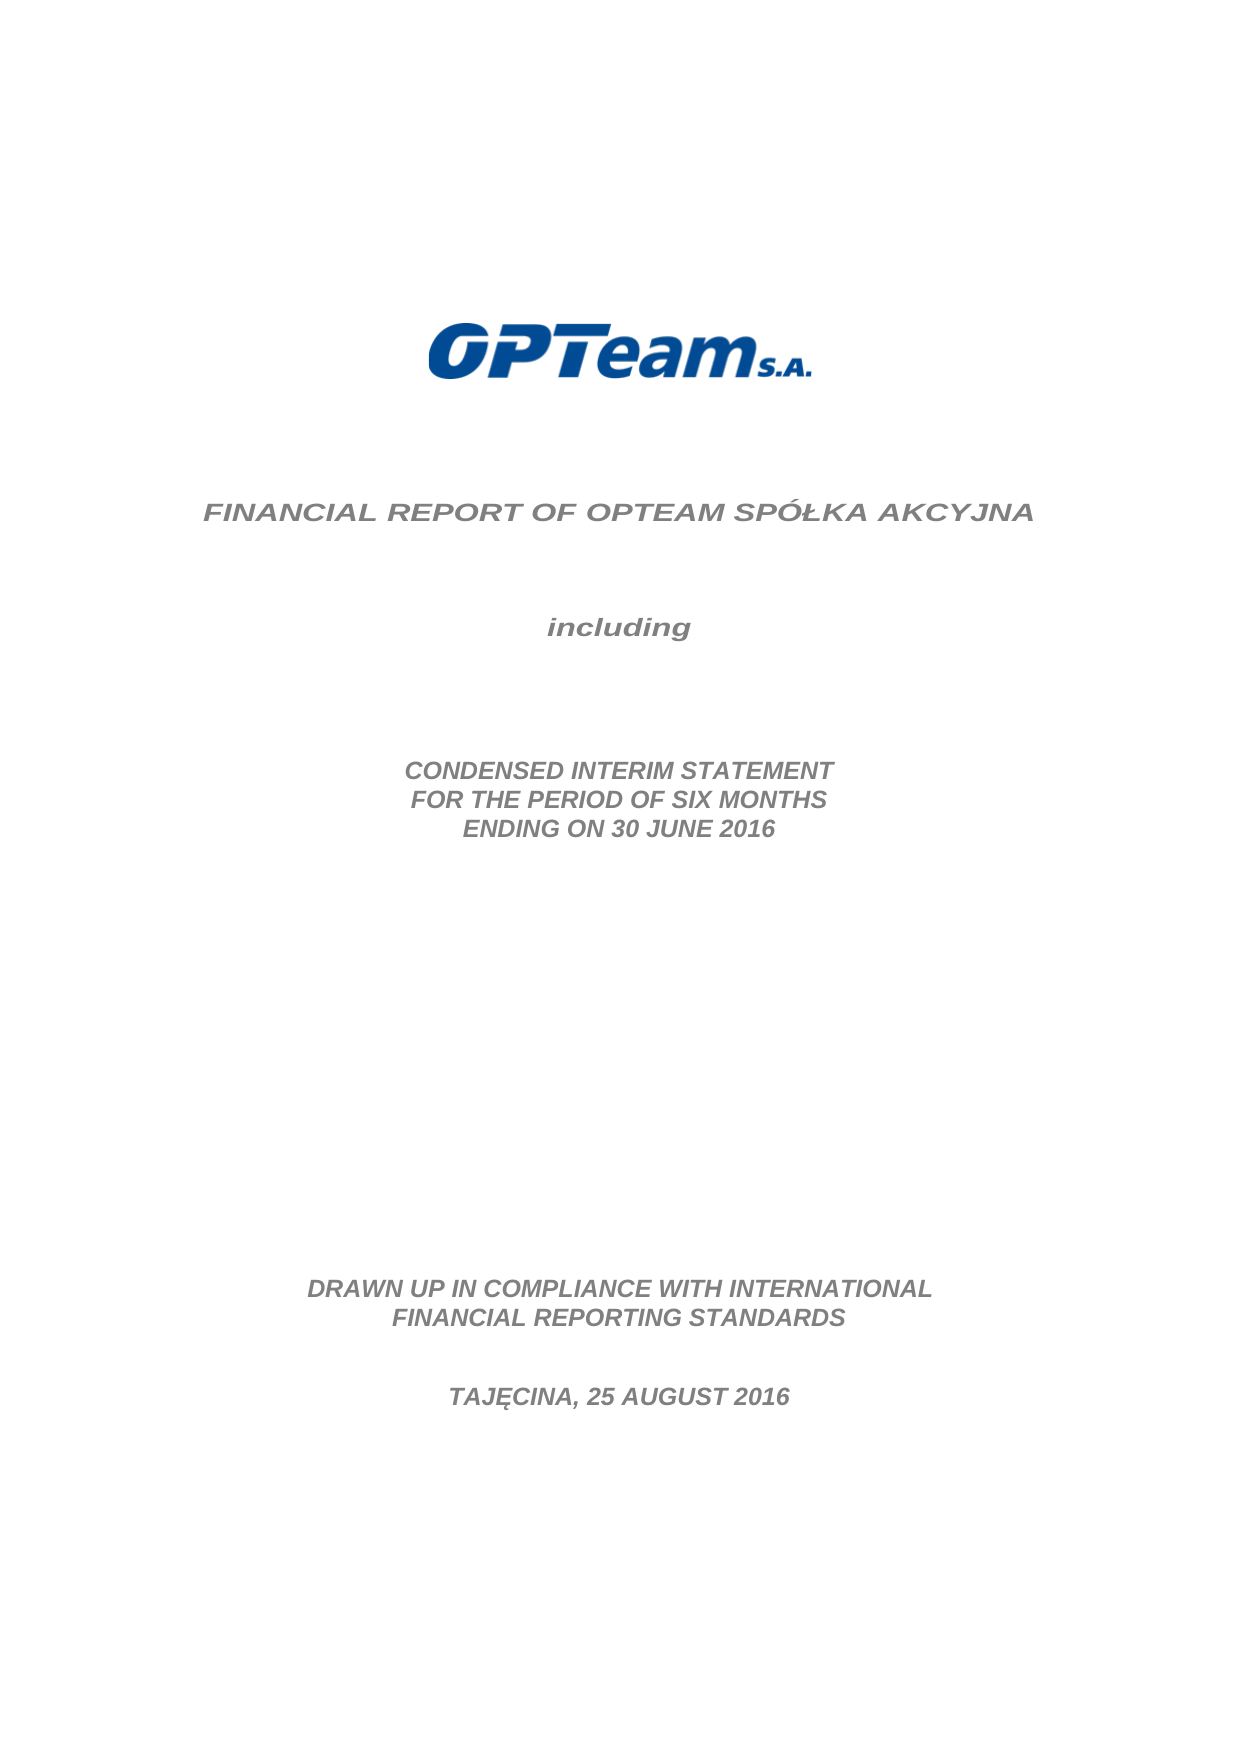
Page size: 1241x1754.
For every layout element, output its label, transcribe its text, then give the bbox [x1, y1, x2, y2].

text CONDENSED INTERIM STATEMENT [148, 756, 1092, 785]
text FINANCIAL REPORTING STANDARDS [148, 1303, 1092, 1331]
picture [428, 323, 812, 379]
text FINANCIAL REPORT OF OPTEAM SPÓŁKA AKCYJNA [148, 498, 1092, 526]
text TAJĘCINA, 25 AUGUST 2016 [148, 1382, 1092, 1410]
text ENDING ON 30 JUNE 2016 [148, 814, 1092, 843]
text DRAWN UP IN COMPLIANCE WITH INTERNATIONAL [148, 1274, 1092, 1303]
text FOR THE PERIOD OF SIX MONTHS [148, 785, 1092, 814]
text including [148, 613, 1092, 641]
